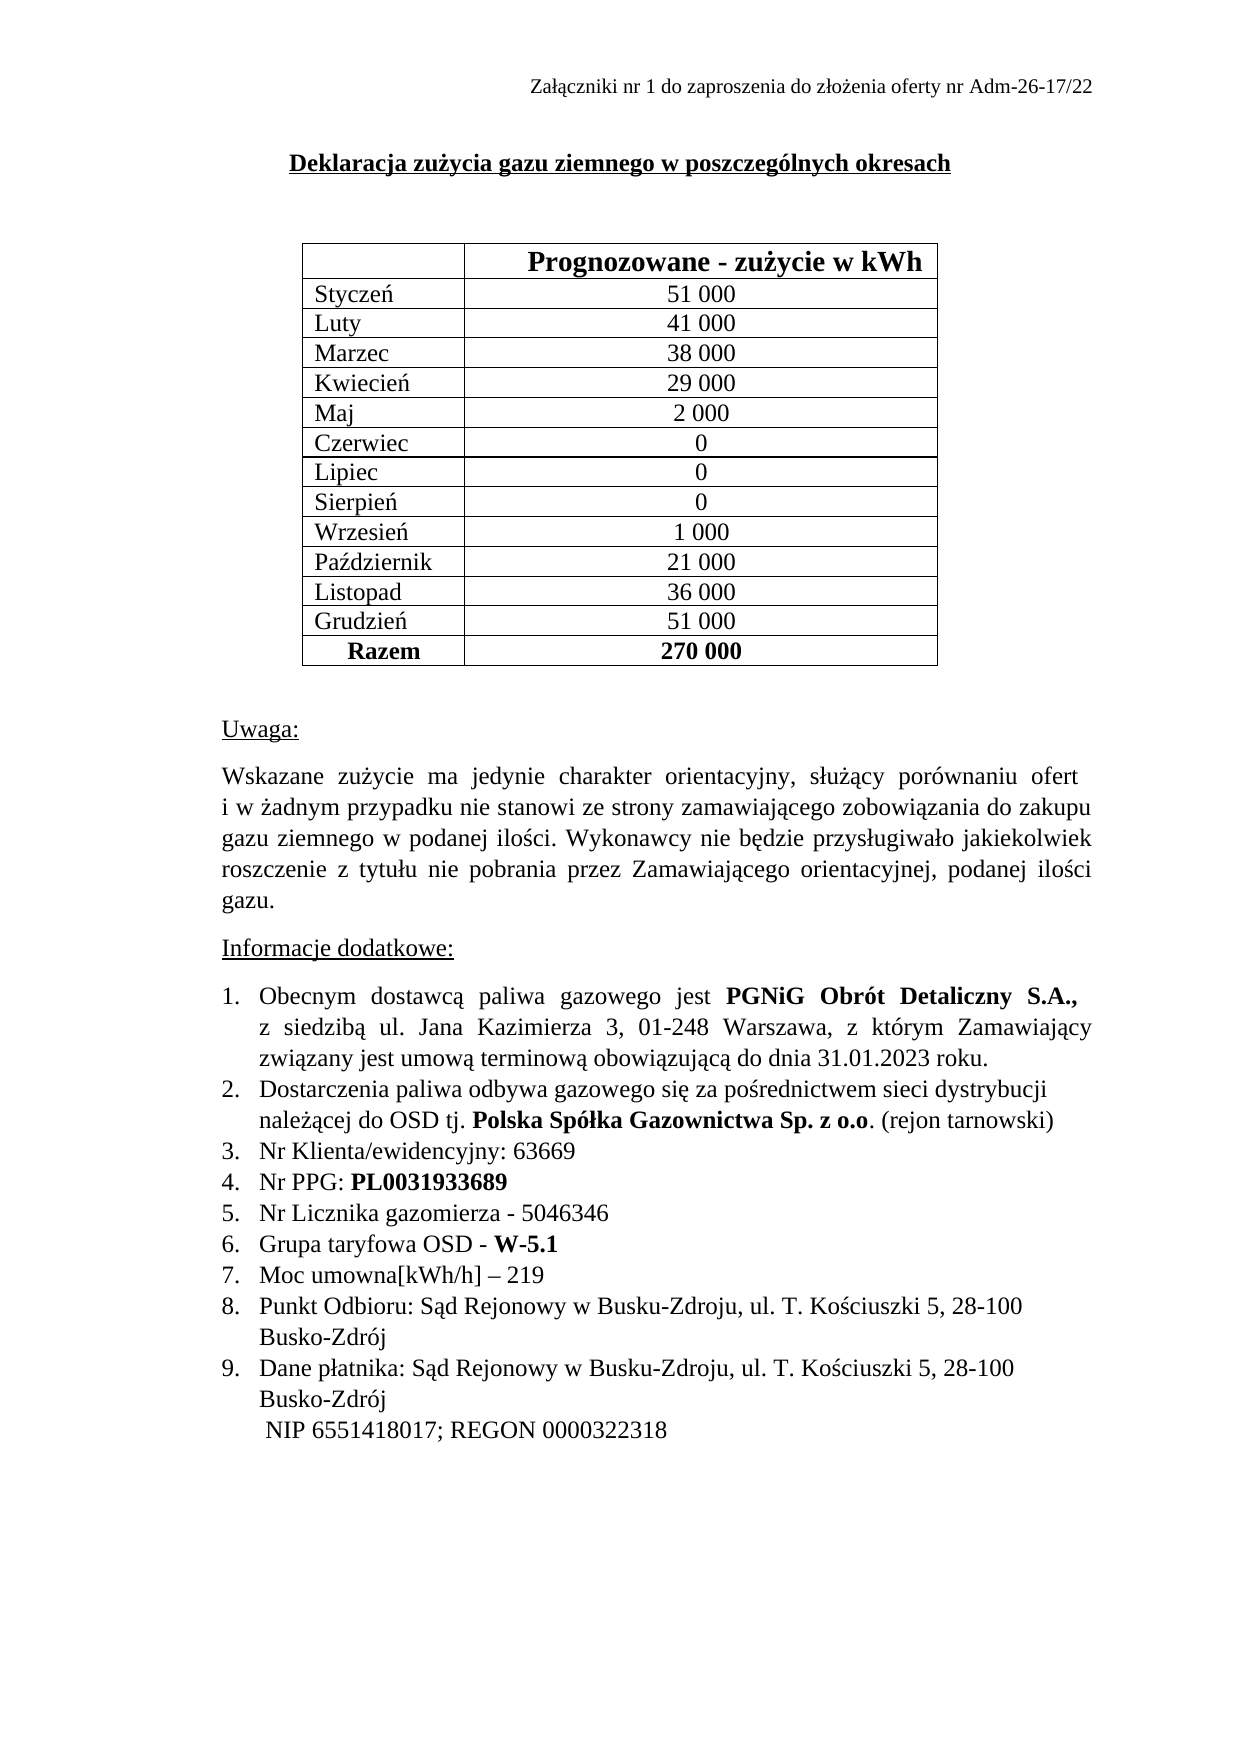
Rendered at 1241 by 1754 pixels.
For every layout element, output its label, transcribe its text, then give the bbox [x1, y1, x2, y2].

table_cell Razem [303, 636, 464, 665]
text Informacje dodatkowe: [221, 933, 1093, 962]
table_cell Sierpień [303, 487, 464, 516]
table_cell 0 [465, 458, 937, 486]
table_cell 0 [465, 428, 937, 456]
table_cell 51 000 [465, 606, 937, 635]
table_cell 51 000 [465, 279, 937, 307]
table_cell 41 000 [465, 309, 937, 337]
table_cell Lipiec [303, 458, 464, 486]
table_cell Wrzesień [303, 517, 464, 546]
table_cell 38 000 [465, 338, 937, 367]
table_header [303, 244, 464, 278]
text Wskazane zużycie ma jedynie charakter orientacyjny, służący porównaniu ofert i w żadnym przypadku nie stanowi ze strony zamawiającego zobowiązania do zakupu gazu ziemnego w podanej ilości. Wykonawcy nie będzie przysługiwało jakiekolwiek roszczenie z tytułu nie pobrania przez Zamawiającego orientacyjnej, podanej ilości gazu. [221, 761, 1093, 914]
table_cell Listopad [303, 577, 464, 605]
list Moc umowna[kWh/h] – 219 [221, 1260, 1093, 1289]
table_cell 0 [465, 487, 937, 516]
table_cell 29 000 [465, 368, 937, 397]
list Nr Klienta/ewidencyjny: 63669 [221, 1136, 1093, 1165]
table_cell Marzec [303, 338, 464, 367]
table_cell Czerwiec [303, 428, 464, 456]
table_cell 2 000 [465, 398, 937, 427]
table_cell 36 000 [465, 577, 937, 605]
list Nr PPG: PL0031933689 [221, 1167, 1093, 1196]
list Obecnym dostawcą paliwa gazowego jest PGNiG Obrót Detaliczny S.A., z siedzibą ul. Jana Kazimierza 3, 01-248 Warszawa, z którym Zamawiający związany jest umową terminową obowiązującą do dnia 31.01.2023 roku. [221, 981, 1093, 1072]
table_cell 270 000 [465, 636, 937, 665]
table_cell Październik [303, 547, 464, 576]
list Nr Licznika gazomierza - 5046346 [221, 1198, 1093, 1227]
list NIP 6551418017; REGON 0000322318 [259, 1416, 1093, 1444]
table_cell Luty [303, 309, 464, 337]
table_cell 21 000 [465, 547, 937, 576]
list Grupa taryfowa OSD - W-5.1 [221, 1229, 1093, 1258]
table_cell Kwiecień [303, 368, 464, 397]
list Dane płatnika: Sąd Rejonowy w Busku-Zdroju, ul. T. Kościuszki 5, 28-100 Busko-Zdrój [221, 1353, 1093, 1413]
table_header Prognozowane - zużycie w kWh [465, 244, 937, 278]
table_cell Grudzień [303, 606, 464, 635]
text Deklaracja zużycia gazu ziemnego w poszczególnych okresach [148, 148, 1093, 176]
table_cell Maj [303, 398, 464, 427]
list Dostarczenia paliwa odbywa gazowego się za pośrednictwem sieci dystrybucji należącej do OSD tj. Polska Spółka Gazownictwa Sp. z o.o. (rejon tarnowski) [221, 1074, 1093, 1134]
table_cell Styczeń [303, 279, 464, 307]
table_cell 1 000 [465, 517, 937, 546]
list Punkt Odbioru: Sąd Rejonowy w Busku-Zdroju, ul. T. Kościuszki 5, 28-100 Busko-Zdrój [221, 1291, 1093, 1351]
text Uwaga: [221, 714, 1093, 742]
